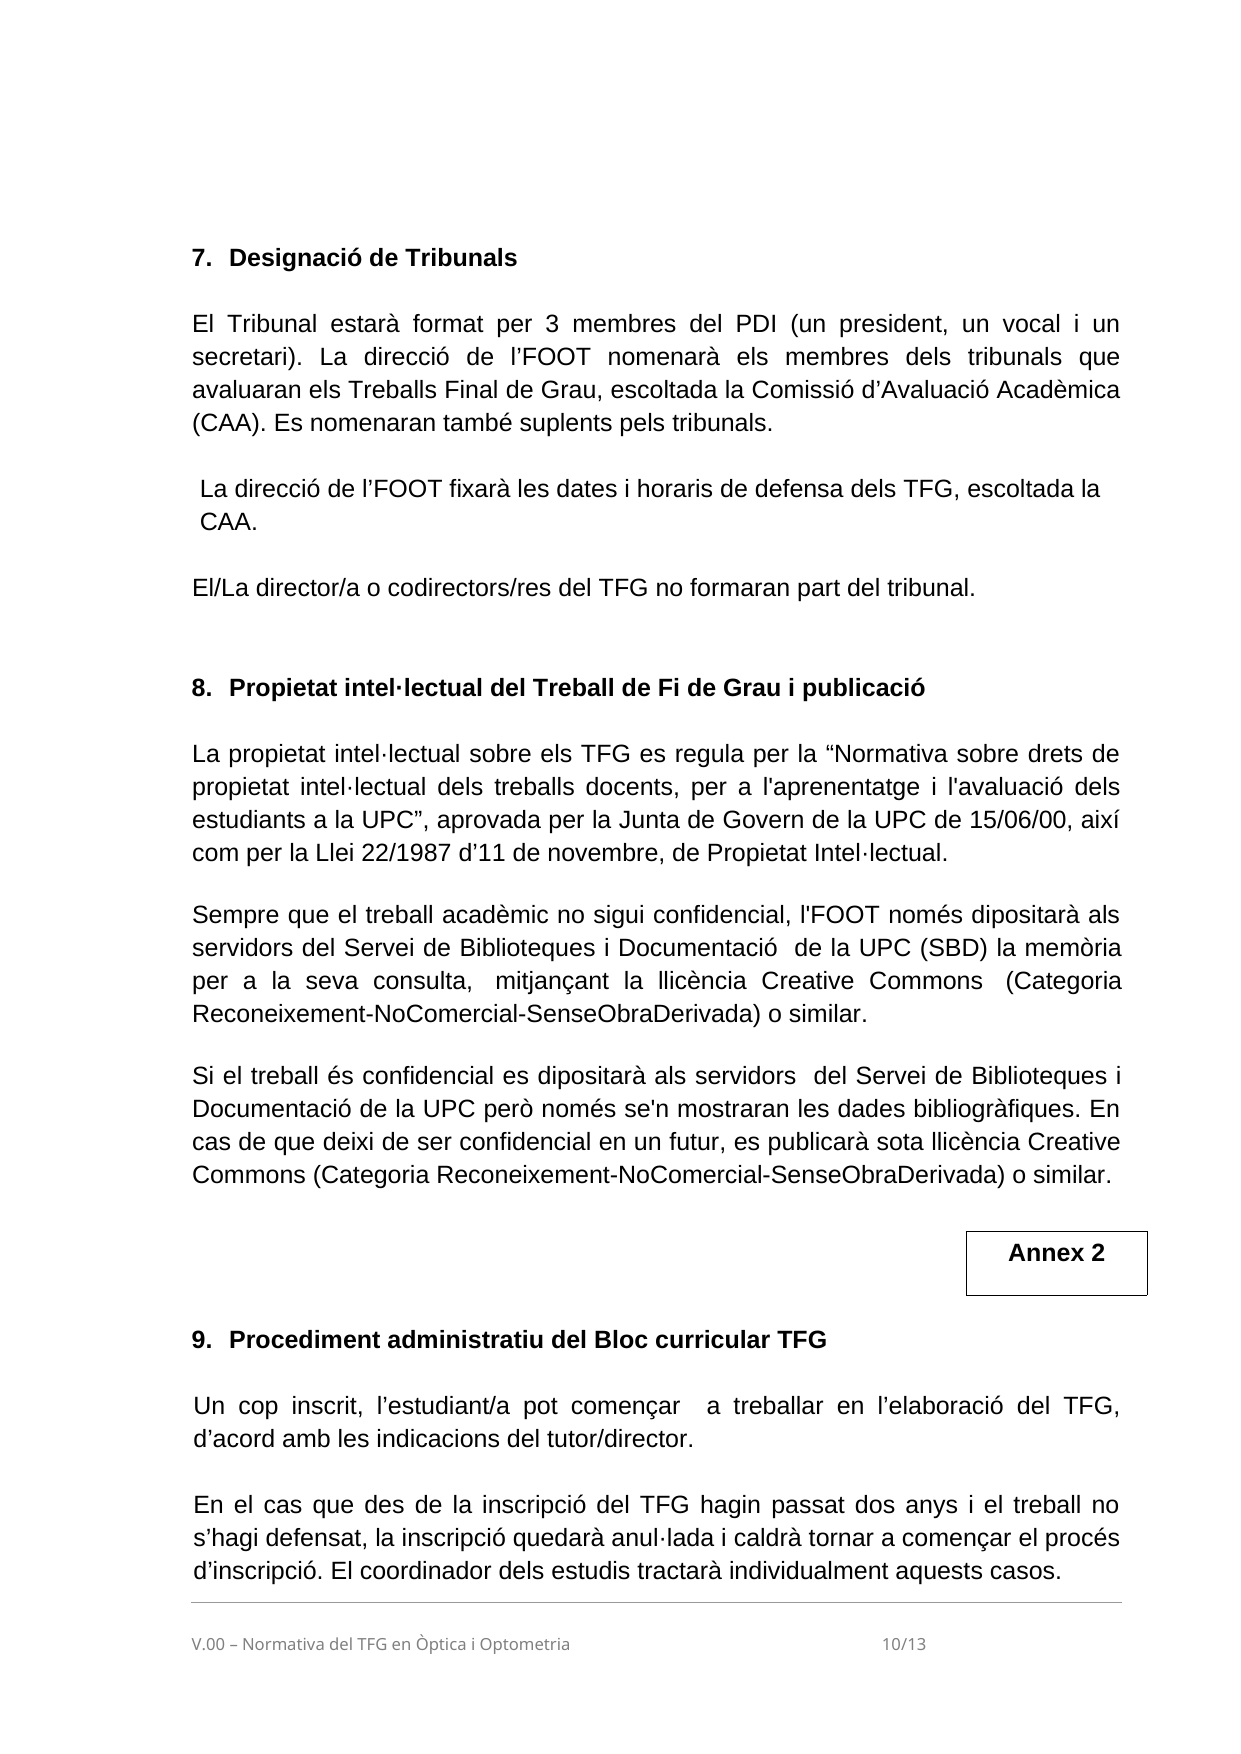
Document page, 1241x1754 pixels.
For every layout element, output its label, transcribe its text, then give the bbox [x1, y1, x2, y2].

text El Tribunal estarà format per 3 membres del PDI (un president, un vocal i un secretari). La direcció de l’FOOT nomenarà els membres dels tribunals que avaluaran els Treballs Final de Grau, escoltada la Comissió d’Avaluació Acadèmica (CAA). Es nomenaran també suplents pels tribunals. [192, 309, 1122, 437]
list Procediment administratiu del Bloc curricular TFG [191, 1325, 1122, 1354]
list Propietat intel·lectual del Treball de Fi de Grau i publicació [191, 672, 1122, 701]
text La propietat intel·lectual sobre els TFG es regula per la “Normativa sobre drets de propietat intel·lectual dels treballs docents, per a l'aprenentatge i l'avaluació dels estudiants a la UPC”, aprovada per la Junta de Govern de la UPC de 15/06/00, així com per la Llei 22/1987 d’11 de novembre, de Propietat Intel·lectual. [192, 738, 1122, 866]
text Si el treball és confidencial es dipositarà als servidors del Servei de Biblioteques i Documentació de la UPC però només se'n mostraran les dades bibliogràfiques. En cas de que deixi de ser confidencial en un futur, es publicarà sota llicència Creative Commons (Categoria Reconeixement-NoComercial-SenseObraDerivada) o similar. [192, 1061, 1122, 1189]
text El/La director/a o codirectors/res del TFG no formaran part del tribunal. [192, 573, 1122, 602]
text Un cop inscrit, l’estudiant/a pot començar a treballar en l’elaboració del TFG, d’acord amb les indicacions del tutor/director. [193, 1391, 1122, 1453]
text Sempre que el treball acadèmic no sigui confidencial, l'FOOT només dipositarà als servidors del Servei de Biblioteques i Documentació de la UPC (SBD) la memòria per a la seva consulta, mitjançant la llicència Creative Commons (Categoria Reconeixement-NoComercial-SenseObraDerivada) o similar. [192, 900, 1122, 1028]
list Designació de Tribunals [191, 243, 1122, 272]
text En el cas que des de la inscripció del TFG hagin passat dos anys i el treball no s’hagi defensat, la inscripció quedarà anul·lada i caldrà tornar a començar el procés d’inscripció. El coordinador dels estudis tractarà individualment aquests casos. [193, 1490, 1122, 1585]
text La direcció de l’FOOT fixarà les dates i horaris de defensa dels TFG, escoltada la CAA. [199, 474, 1122, 536]
